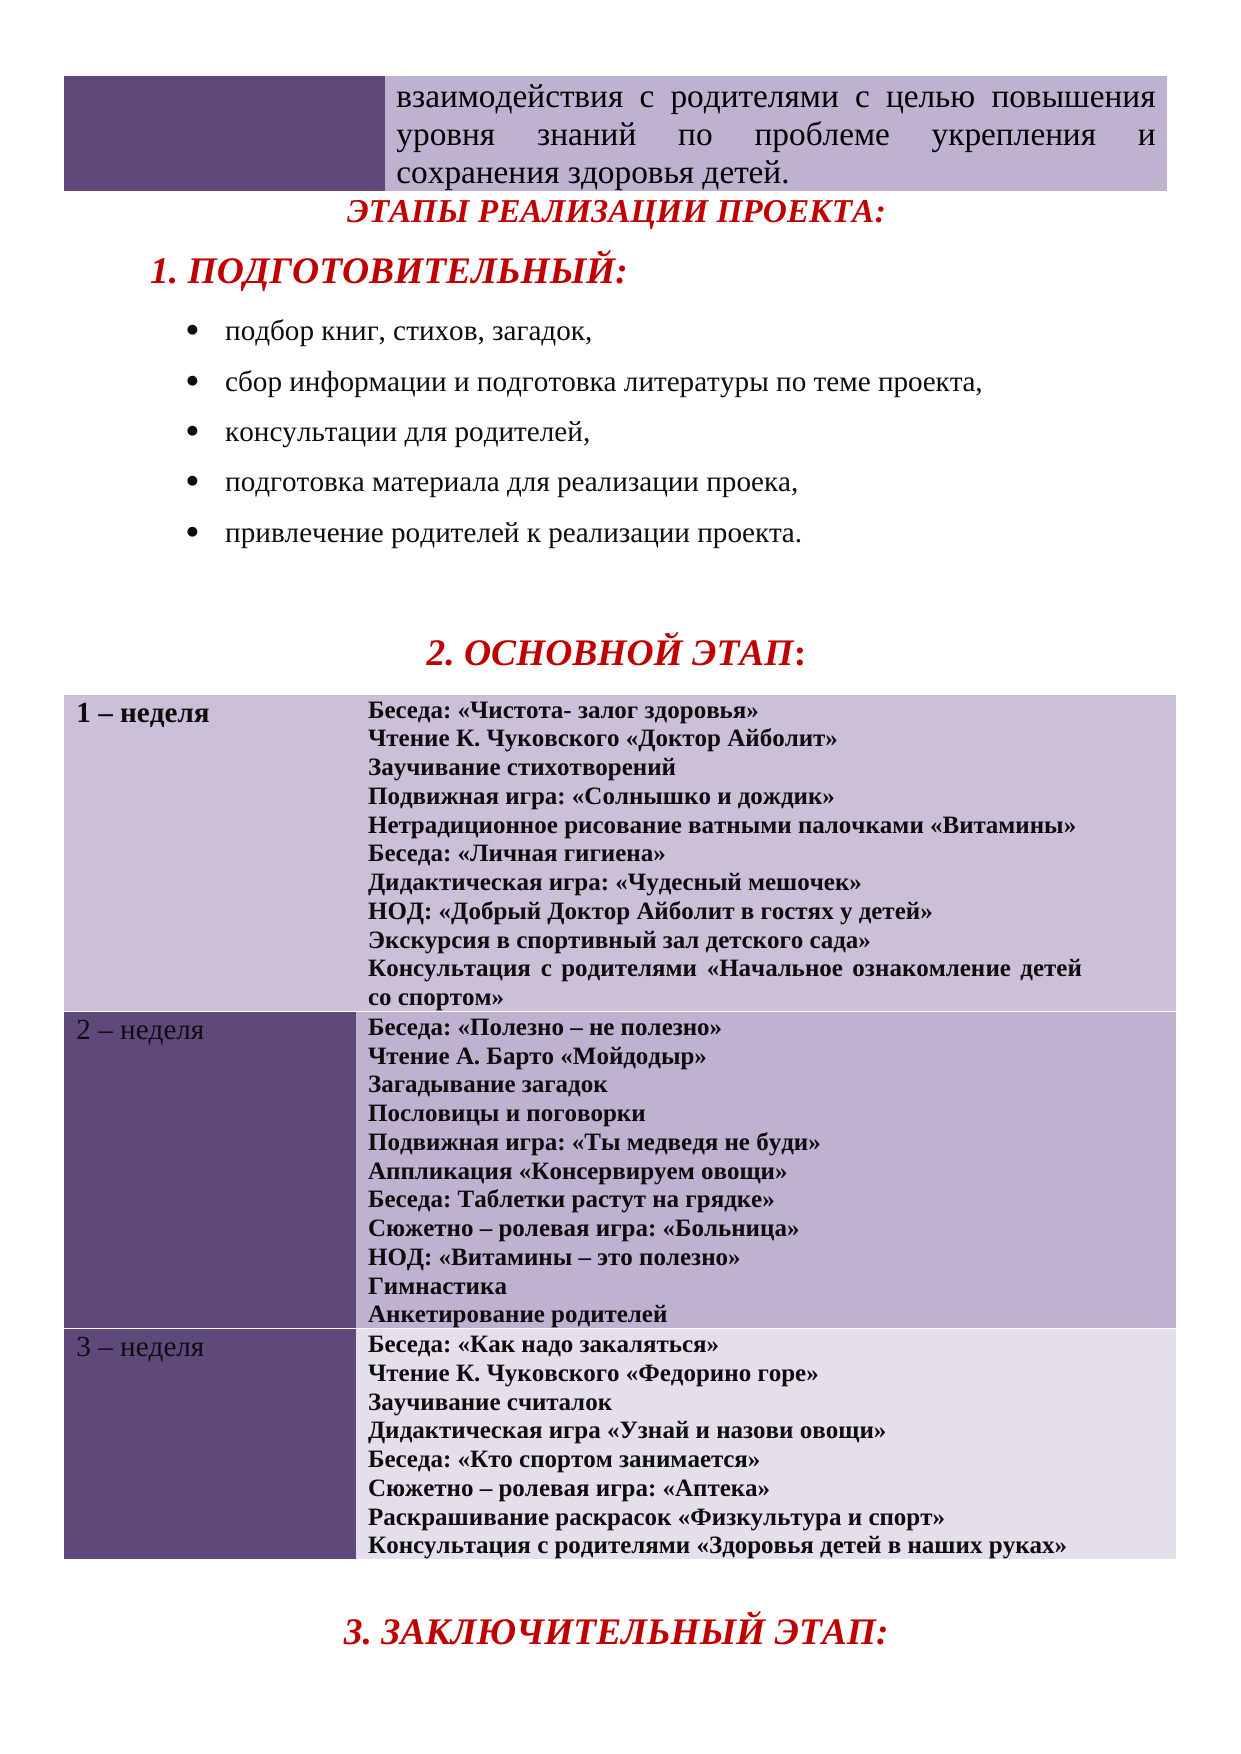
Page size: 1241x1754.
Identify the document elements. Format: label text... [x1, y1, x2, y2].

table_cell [385, 76, 1167, 191]
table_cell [64, 76, 385, 191]
list подбор книг, стихов, загадок, [187, 313, 1082, 347]
table_header Беседа: «Чистота- залог здоровья» Чтение К. Чуковского «Доктор Айболит» Заучивание стихотворений Подвижная игра: «Солнышко и дождик» Нетрадиционное рисование ватными палочками «Витамины» Беседа: «Личная гигиена» Дидактическая игра: «Чудесный мешочек» НОД: «Добрый Доктор Айболит в гостях у детей» Экскурсия в спортивный зал детского сада» Консультация с родителями «Начальное ознакомление детей со спортом» [356, 695, 1176, 1011]
text 1. Подготовительный: [76, 248, 1082, 292]
text 2. Основной этап: [76, 630, 1082, 673]
table_cell 3 – неделя [64, 1329, 356, 1559]
list привлечение родителей к реализации проекта. [187, 515, 1082, 548]
list консультации для родителей, [187, 414, 1082, 448]
list подготовка материала для реализации проека, [187, 464, 1082, 498]
list сбор информации и подготовка литературы по теме проекта, [187, 364, 1082, 397]
table_cell 2 – неделя [64, 1012, 356, 1328]
table_cell Беседа: «Как надо закаляться» Чтение К. Чуковского «Федорино горе» Заучивание считалок Дидактическая игра «Узнай и назови овощи» Беседа: «Кто спортом занимается» Сюжетно – ролевая игра: «Аптека» Раскрашивание раскрасок «Физкультура и спорт» Консультация с родителями «Здоровья детей в наших руках» [356, 1329, 1176, 1559]
table_header 1 – неделя [64, 695, 356, 1011]
table_cell Беседа: «Полезно – не полезно» Чтение А. Барто «Мойдодыр» Загадывание загадок Пословицы и поговорки Подвижная игра: «Ты медведя не буди» Аппликация «Консервируем овощи» Беседа: Таблетки растут на грядке» Сюжетно – ролевая игра: «Больница» НОД: «Витамины – это полезно» Гимнастика Анкетирование родителей [356, 1012, 1176, 1328]
text 3. Заключительный этап: [76, 1609, 1082, 1653]
text Этапы реализации проекта: [76, 191, 1082, 229]
